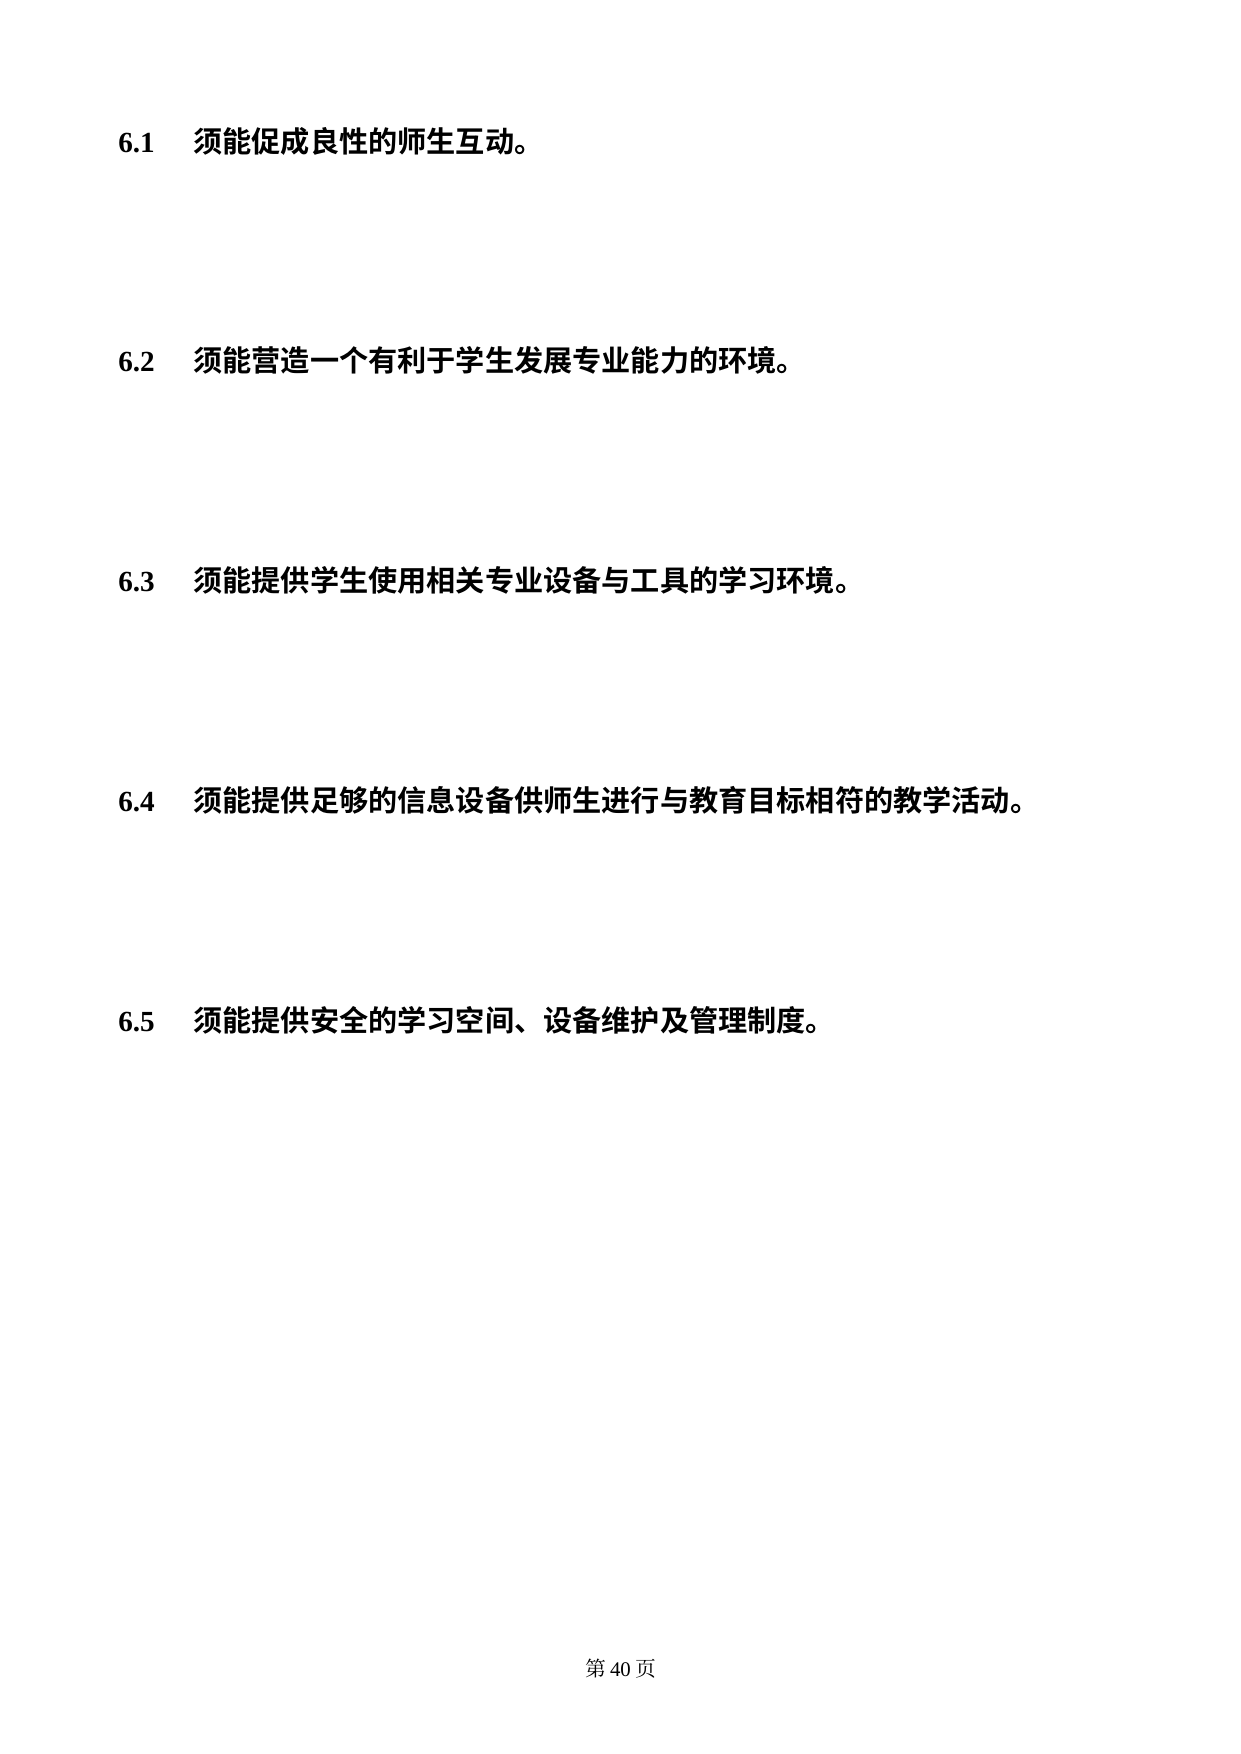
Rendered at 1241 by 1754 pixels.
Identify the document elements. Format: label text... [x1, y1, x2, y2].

text 6.3 须能提供学生使用相关专业设备与工具的学习环境。 [118, 558, 1122, 600]
text 6.4 须能提供足够的信息设备供师生进行与教育目标相符的教学活动。 [118, 777, 1122, 820]
text 6.1 须能促成良性的师生互动。 [118, 118, 1122, 160]
text 6.5 须能提供安全的学习空间、设备维护及管理制度。 [118, 997, 1122, 1039]
text 6.2 须能营造一个有利于学生发展专业能力的环境。 [118, 338, 1122, 380]
